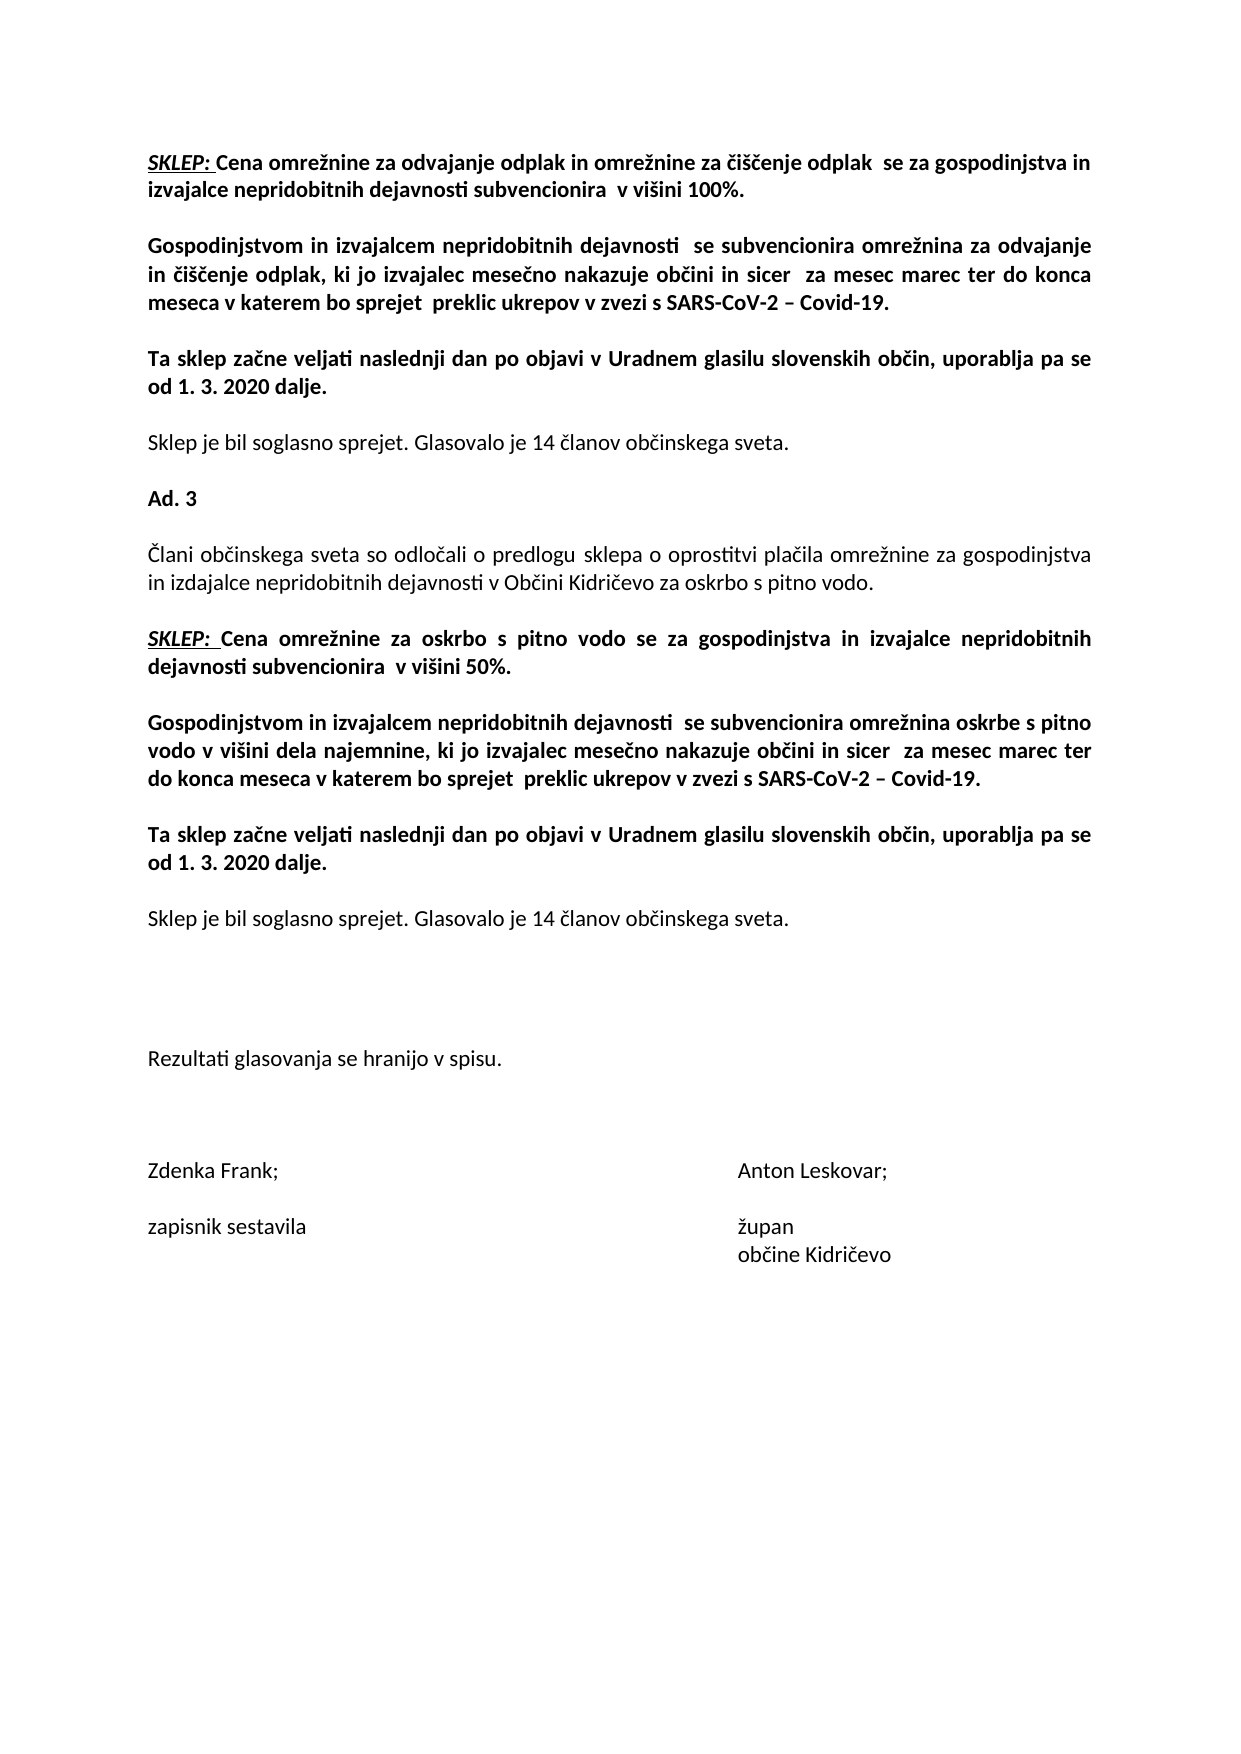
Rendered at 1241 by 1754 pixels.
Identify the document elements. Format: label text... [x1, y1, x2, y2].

text Sklep je bil soglasno sprejet. Glasovalo je 14 članov občinskega sveta. [148, 428, 1093, 456]
text Zdenka Frank; Anton Leskovar; [148, 1156, 1093, 1184]
text občine Kidričevo [664, 1240, 1093, 1268]
text zapisnik sestavila župan [148, 1212, 1093, 1240]
text Sklep je bil soglasno sprejet. Glasovalo je 14 članov občinskega sveta. [148, 904, 1093, 932]
text Člani občinskega sveta so odločali o predlogu sklepa o oprostitvi plačila omrežnine za gospodinjstva in izdajalce nepridobitnih dejavnosti v Občini Kidričevo za oskrbo s pitno vodo. [148, 540, 1093, 596]
text Gospodinjstvom in izvajalcem nepridobitnih dejavnosti se subvencionira omrežnina oskrbe s pitno vodo v višini dela najemnine, ki jo izvajalec mesečno nakazuje občini in sicer za mesec marec ter do konca meseca v katerem bo sprejet preklic ukrepov v zvezi s SARS-CoV-2 – Covid-19. [148, 708, 1093, 792]
text SKLEP: Cena omrežnine za oskrbo s pitno vodo se za gospodinjstva in izvajalce nepridobitnih dejavnosti subvencionira v višini 50%. [148, 624, 1093, 680]
text SKLEP: Cena omrežnine za odvajanje odplak in omrežnine za čiščenje odplak se za gospodinjstva in izvajalce nepridobitnih dejavnosti subvencionira v višini 100%. [148, 148, 1093, 204]
text Ad. 3 [148, 484, 1093, 512]
text Ta sklep začne veljati naslednji dan po objavi v Uradnem glasilu slovenskih občin, uporablja pa se od 1. 3. 2020 dalje. [148, 820, 1093, 876]
text Gospodinjstvom in izvajalcem nepridobitnih dejavnosti se subvencionira omrežnina za odvajanje in čiščenje odplak, ki jo izvajalec mesečno nakazuje občini in sicer za mesec marec ter do konca meseca v katerem bo sprejet preklic ukrepov v zvezi s SARS-CoV-2 – Covid-19. [148, 232, 1093, 316]
text Rezultati glasovanja se hranijo v spisu. [148, 1044, 1093, 1072]
text Ta sklep začne veljati naslednji dan po objavi v Uradnem glasilu slovenskih občin, uporablja pa se od 1. 3. 2020 dalje. [148, 344, 1093, 400]
